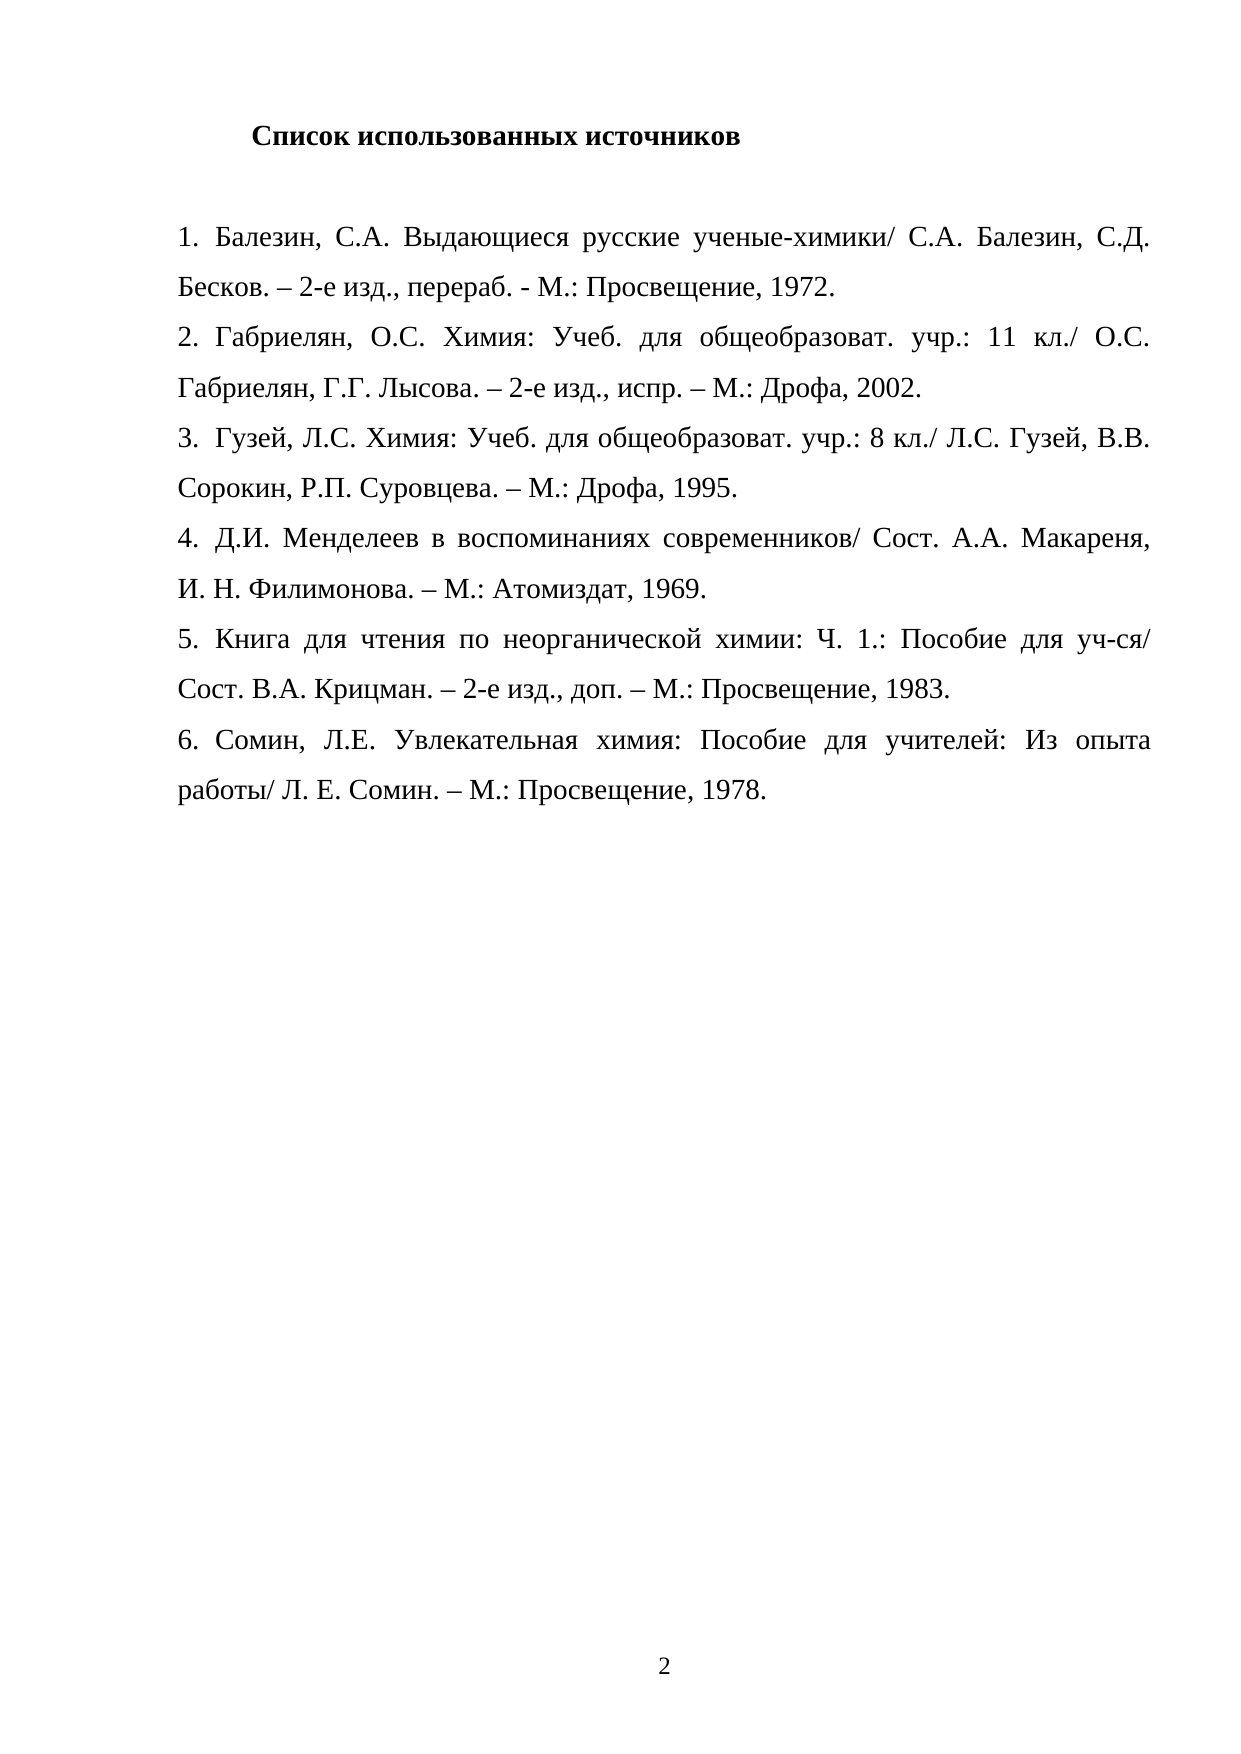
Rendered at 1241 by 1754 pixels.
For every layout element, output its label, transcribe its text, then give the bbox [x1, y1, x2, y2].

list Д.И. Менделеев в воспоминаниях современников/ Сост. А.А. Макареня, И. Н. Филимонова. – М.: Атомиздат, 1969. [177, 521, 1152, 604]
list Балезин, С.А. Выдающиеся русские ученые-химики/ С.А. Балезин, С.Д. Бесков. – 2-е изд., перераб. - М.: Просвещение, 1972. [177, 219, 1152, 303]
list Сомин, Л.Е. Увлекательная химия: Пособие для учителей: Из опыта работы/ Л. Е. Сомин. – М.: Просвещение, 1978. [177, 722, 1152, 806]
text Список использованных источников [177, 118, 1152, 152]
list Габриелян, О.С. Химия: Учеб. для общеобразоват. учр.: 11 кл./ О.С. Габриелян, Г.Г. Лысова. – 2-е изд., испр. – М.: Дрофа, 2002. [177, 319, 1152, 403]
list Книга для чтения по неорганической химии: Ч. 1.: Пособие для уч-ся/ Сост. В.А. Крицман. – 2-е изд., доп. – М.: Просвещение, 1983. [177, 621, 1152, 705]
list Гузей, Л.С. Химия: Учеб. для общеобразоват. учр.: 8 кл./ Л.С. Гузей, В.В. Сорокин, Р.П. Суровцева. – М.: Дрофа, 1995. [177, 420, 1152, 504]
